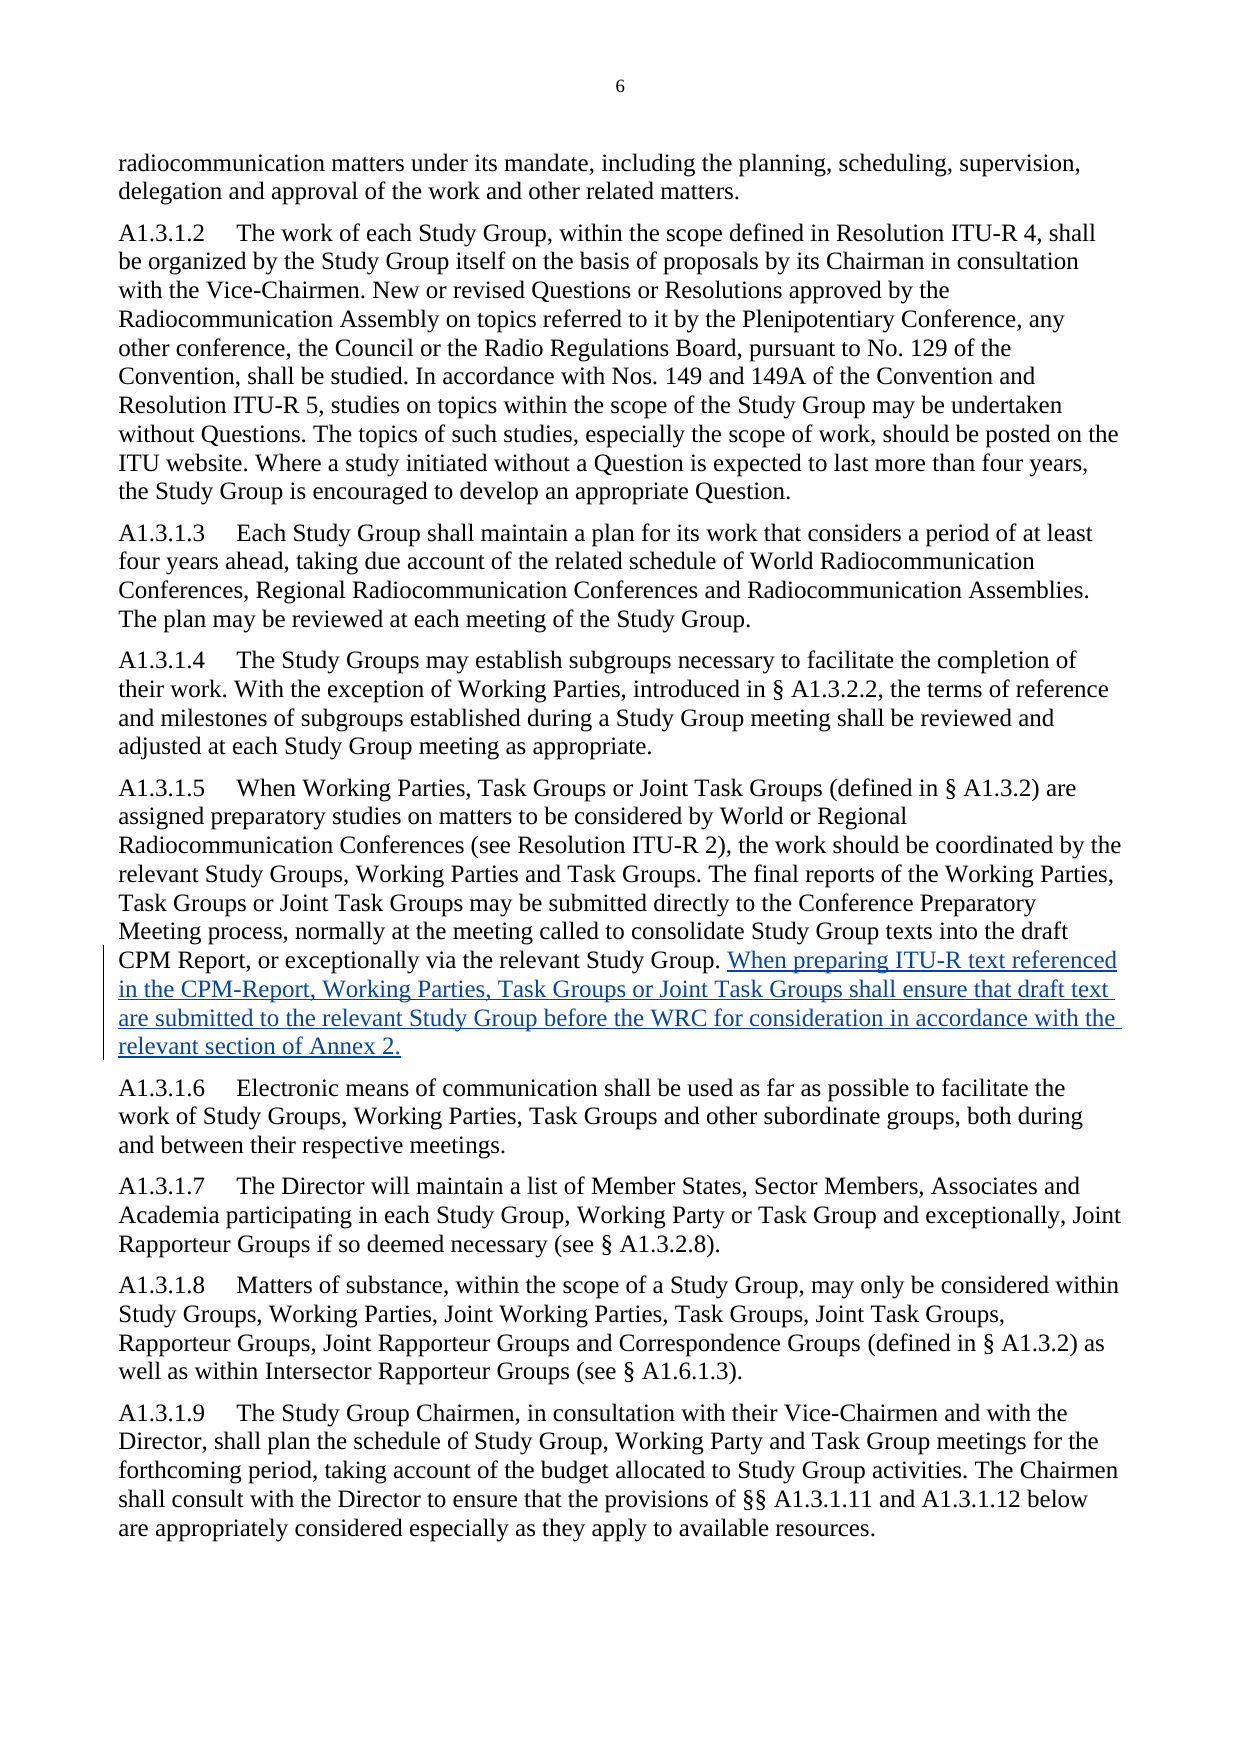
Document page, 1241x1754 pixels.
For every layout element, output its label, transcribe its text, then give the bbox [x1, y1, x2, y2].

text A1.3.1.2 The work of each Study Group, within the scope defined in Resolution ITU-R 4, shall be organized by the Study Group itself on the basis of proposals by its Chairman in consultation with the Vice-Chairmen. New or revised Questions or Resolutions approved by the Radiocommunication Assembly on topics referred to it by the Plenipotentiary Conference, any other conference, the Council or the Radio Regulations Board, pursuant to No. 129 of the Convention, shall be studied. In accordance with Nos. 149 and 149A of the Convention and Resolution ITU-R 5, studies on topics within the scope of the Study Group may be undertaken without Questions. The topics of such studies, especially the scope of work, should be posted on the ITU website. Where a study initiated without a Question is expected to last more than four years, the Study Group is encouraged to develop an appropriate Question. [118, 218, 1122, 505]
text A1.3.1.3 Each Study Group shall maintain a plan for its work that considers a period of at least four years ahead, taking due account of the related schedule of World Radiocommunication Conferences, Regional Radiocommunication Conferences and Radiocommunication Assemblies. The plan may be reviewed at each meeting of the Study Group. [118, 518, 1122, 633]
text A1.3.1.7 The Director will maintain a list of Member States, Sector Members, Associates and Academia participating in each Study Group, Working Party or Task Group and exceptionally, Joint Rapporteur Groups if so deemed necessary (see § A1.3.2.8). [118, 1171, 1122, 1258]
text A1.3.1.9 The Study Group Chairmen, in consultation with their Vice-Chairmen and with the Director, shall plan the schedule of Study Group, Working Party and Task Group meetings for the forthcoming period, taking account of the budget allocated to Study Group activities. The Chairmen shall consult with the Director to ensure that the provisions of §§ A1.3.1.11 and A1.3.1.12 below are appropriately considered especially as they apply to available resources. [118, 1398, 1122, 1541]
text A1.3.1.4 The Study Groups may establish subgroups necessary to facilitate the completion of their work. With the exception of Working Parties, introduced in § A1.3.2.2, the terms of reference and milestones of subgroups established during a Study Group meeting shall be reviewed and adjusted at each Study Group meeting as appropriate. [118, 645, 1122, 760]
text A1.3.1.6 Electronic means of communication shall be used as far as possible to facilitate the work of Study Groups, Working Parties, Task Groups and other subordinate groups, both during and between their respective meetings. [118, 1073, 1122, 1159]
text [118, 148, 1122, 205]
text A1.3.1.5 When Working Parties, Task Groups or Joint Task Groups (defined in § A1.3.2) are assigned preparatory studies on matters to be considered by World or Regional Radiocommunication Conferences (see Resolution ITU-R 2), the work should be coordinated by the relevant Study Groups, Working Parties and Task Groups. The final reports of the Working Parties, Task Groups or Joint Task Groups may be submitted directly to the Conference Preparatory Meeting process, normally at the meeting called to consolidate Study Group texts into the draft CPM Report, or exceptionally via the relevant Study Group. [118, 773, 1122, 1028]
text A1.3.1.8 Matters of substance, within the scope of a Study Group, may only be considered within Study Groups, Working Parties, Joint Working Parties, Task Groups, Joint Task Groups, Rapporteur Groups, Joint Rapporteur Groups and Correspondence Groups (defined in § A1.3.2) as well as within Intersector Rapporteur Groups (see § A1.6.1.3). [118, 1270, 1122, 1385]
